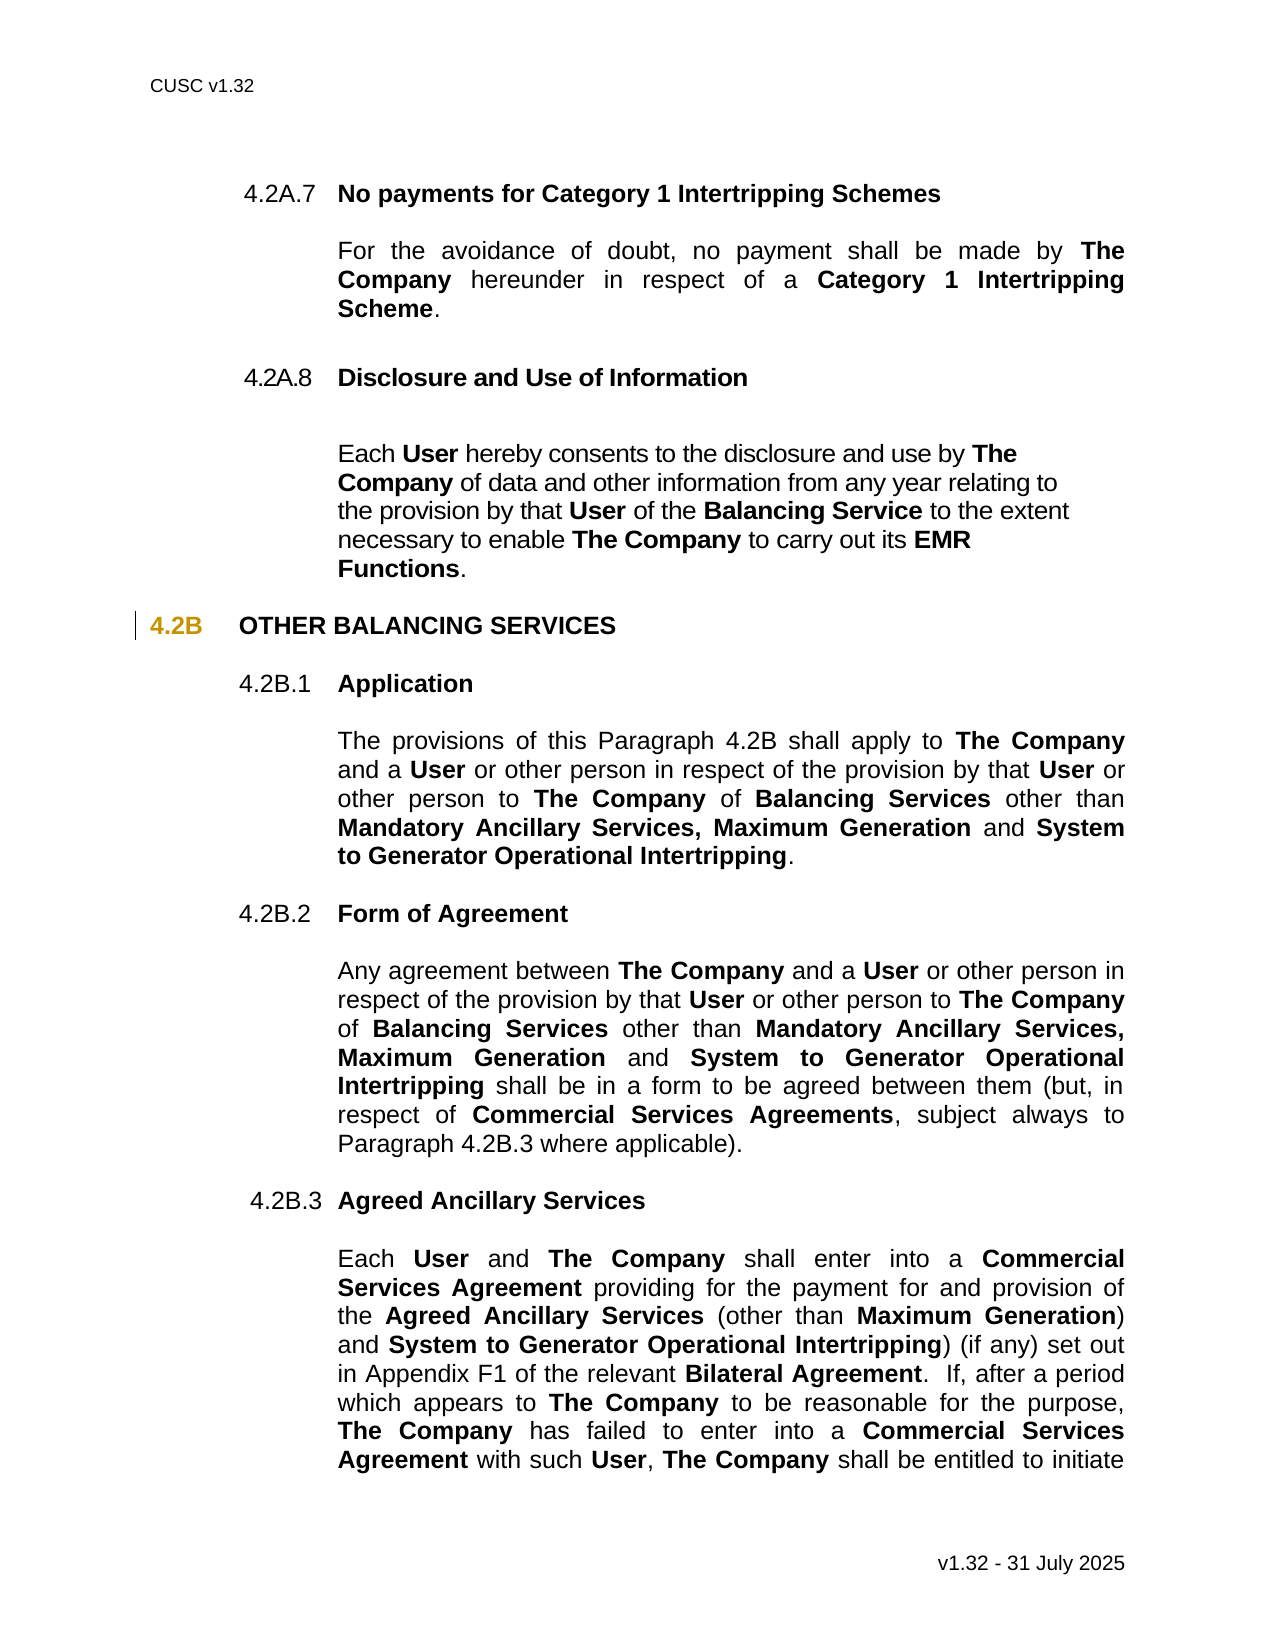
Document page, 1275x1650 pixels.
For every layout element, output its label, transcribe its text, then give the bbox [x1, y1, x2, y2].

text 4.2A.8 Disclosure Use of Information [244, 362, 847, 391]
text Any agreement between The Company and a User or other person in respect of the provision by that User or other person to The Company of Balancing Services other than Mandatory Ancillary Services, Maximum Generation and System to Generator Operational Intertripping shall be in a form to be agreed between them (but, in respect of Commercial Services Agreements, subject always to Paragraph 4.2B.3 where applicable). [337, 956, 1125, 1157]
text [150, 1244, 1125, 1474]
text 4.2A.7 No payments for Category 1 Intertripping Schemes [244, 179, 1125, 207]
text 4.2B.1 Application [239, 669, 1125, 697]
text The provisions of this Paragraph 4.2B shall apply to The Company and a User or other person in respect of the provision by that User or other person to The Company of Balancing Services other than Mandatory Ancillary Services, Maximum Generation and System to Generator Operational Intertripping. [337, 726, 1125, 870]
text 4.2B.3 Agreed Ancillary Services [250, 1186, 1125, 1215]
text Each User hereby consents to the disclosure use by The Company of data other information from any year relating to the provision by that User of the Balancing Service to the extent necessary to enable The Company to carry out its EMR Functions. [337, 439, 1095, 582]
text For the avoidance of doubt, no payment shall be made by The Company hereunder in respect of a Category 1 Intertripping Scheme. [337, 236, 1125, 322]
text 4.2B OTHER BALANCING SERVICES [150, 611, 1125, 640]
text 4.2B.2 Form of Agreement [150, 899, 1125, 927]
